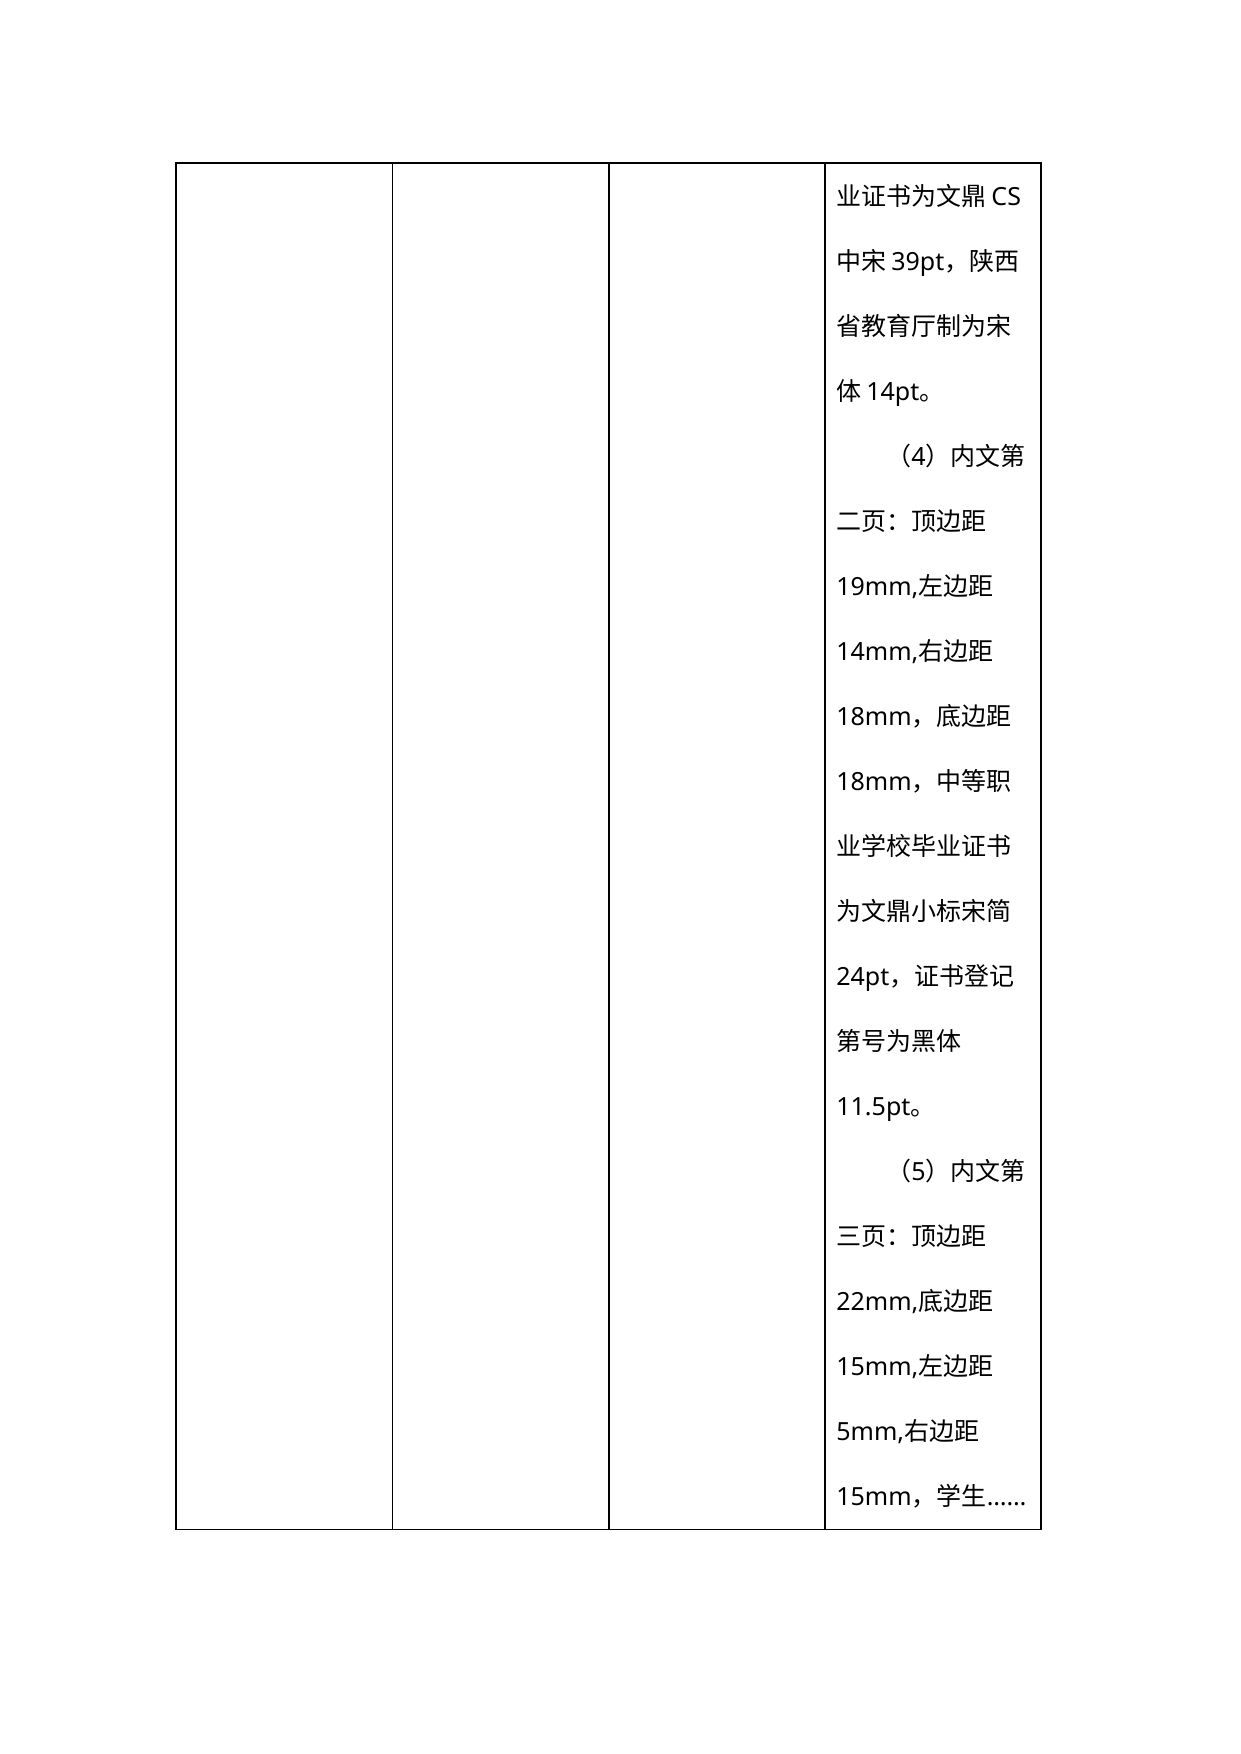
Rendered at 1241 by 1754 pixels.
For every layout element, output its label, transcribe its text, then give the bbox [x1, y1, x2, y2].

table_cell [610, 164, 824, 1528]
table_cell [177, 164, 392, 1528]
table_cell 1 [393, 164, 608, 1528]
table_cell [826, 164, 1040, 1528]
